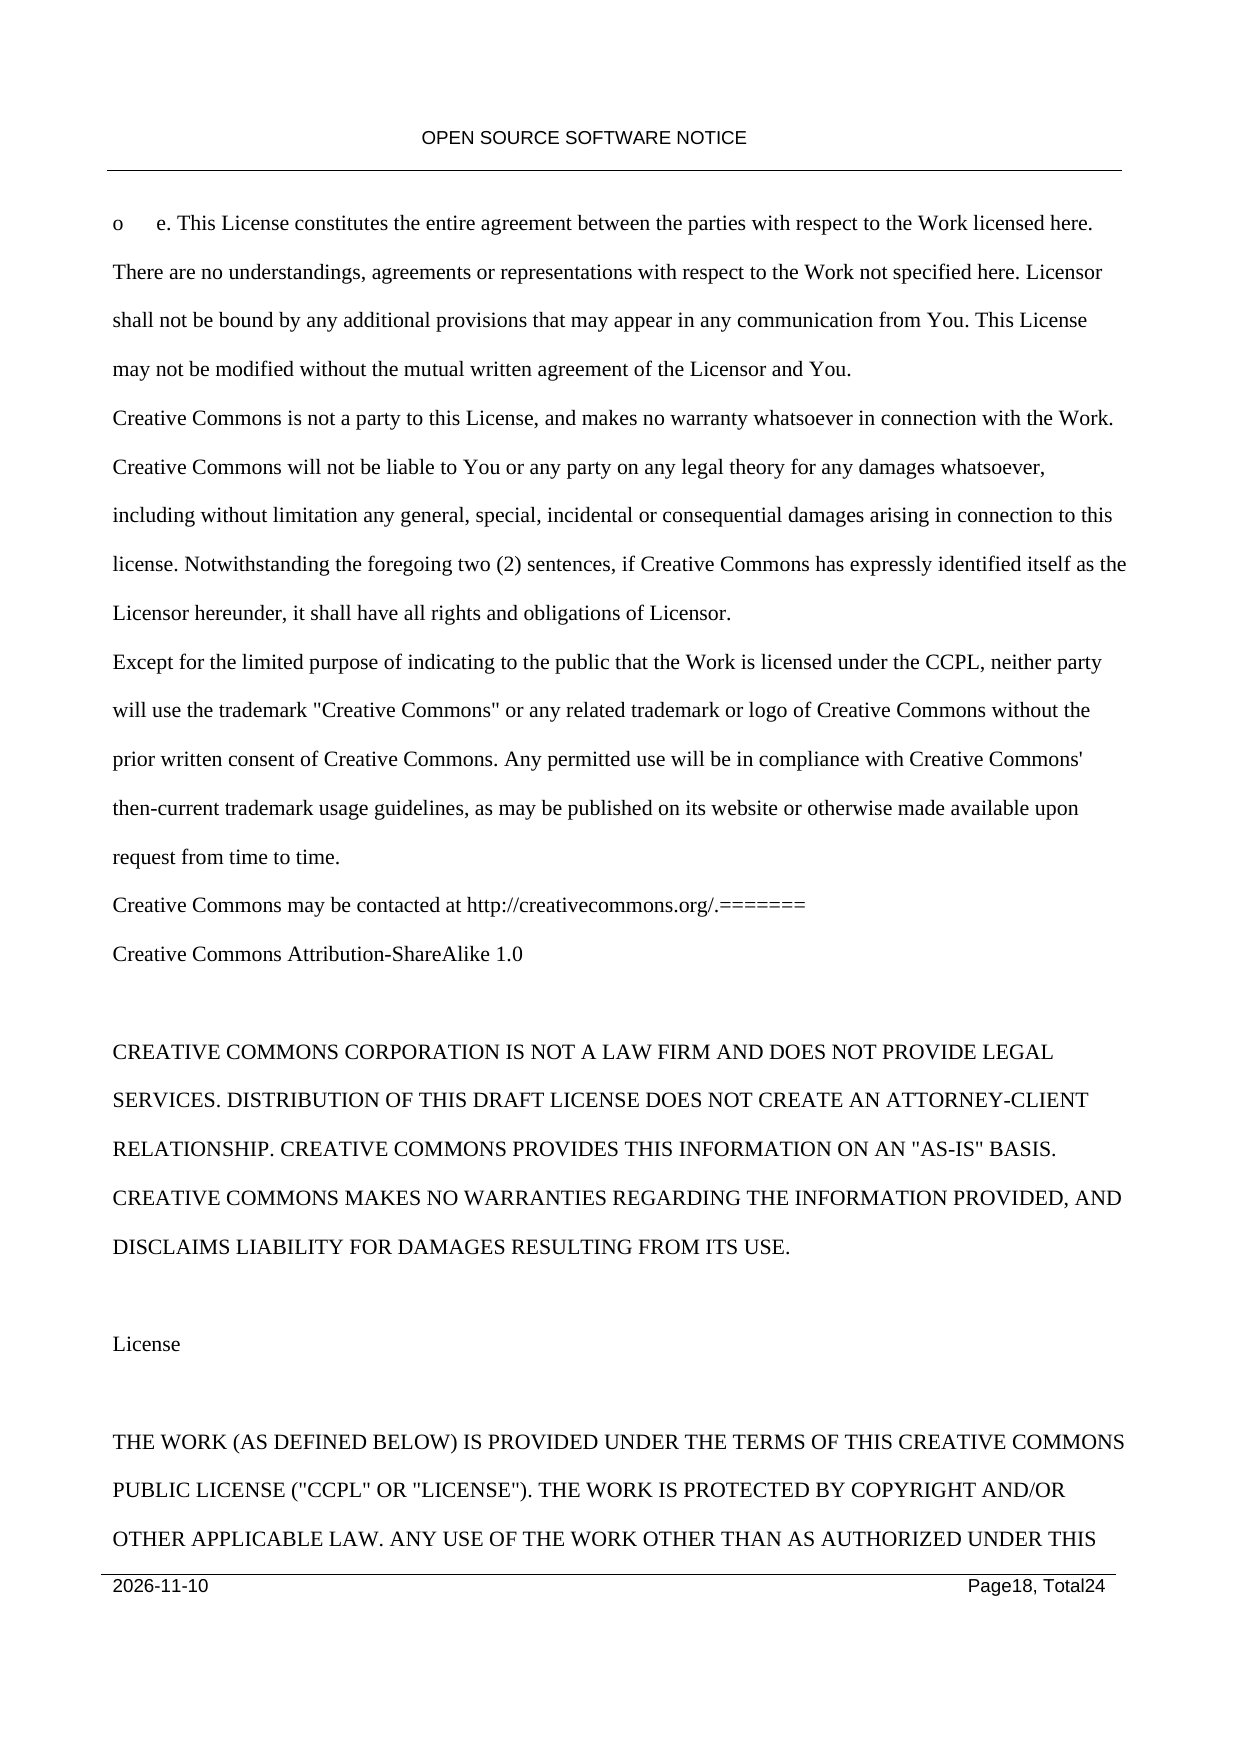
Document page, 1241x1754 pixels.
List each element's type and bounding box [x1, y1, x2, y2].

text [112, 206, 1128, 1555]
